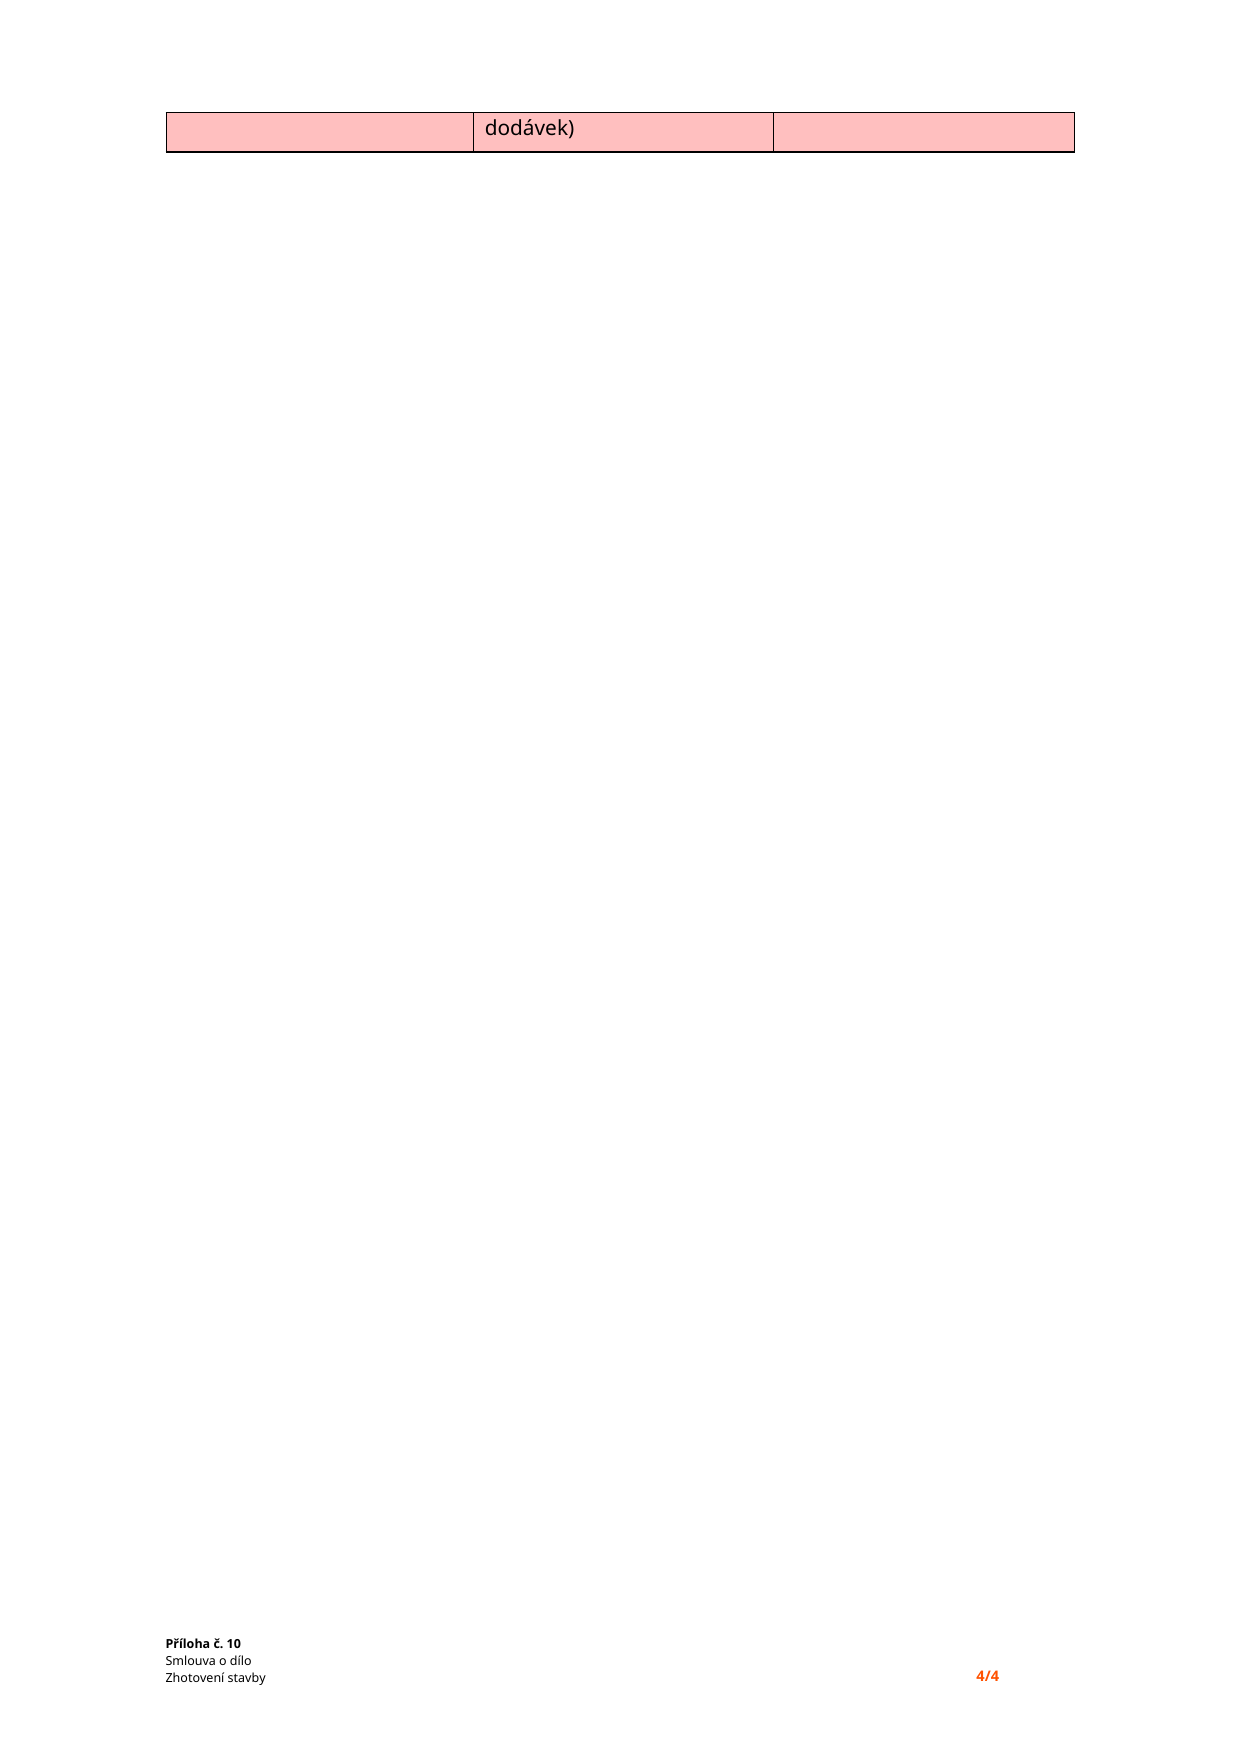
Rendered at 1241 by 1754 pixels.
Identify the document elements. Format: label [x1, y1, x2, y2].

table_header [474, 113, 773, 151]
table_header [774, 113, 1074, 151]
table_header [167, 113, 473, 151]
